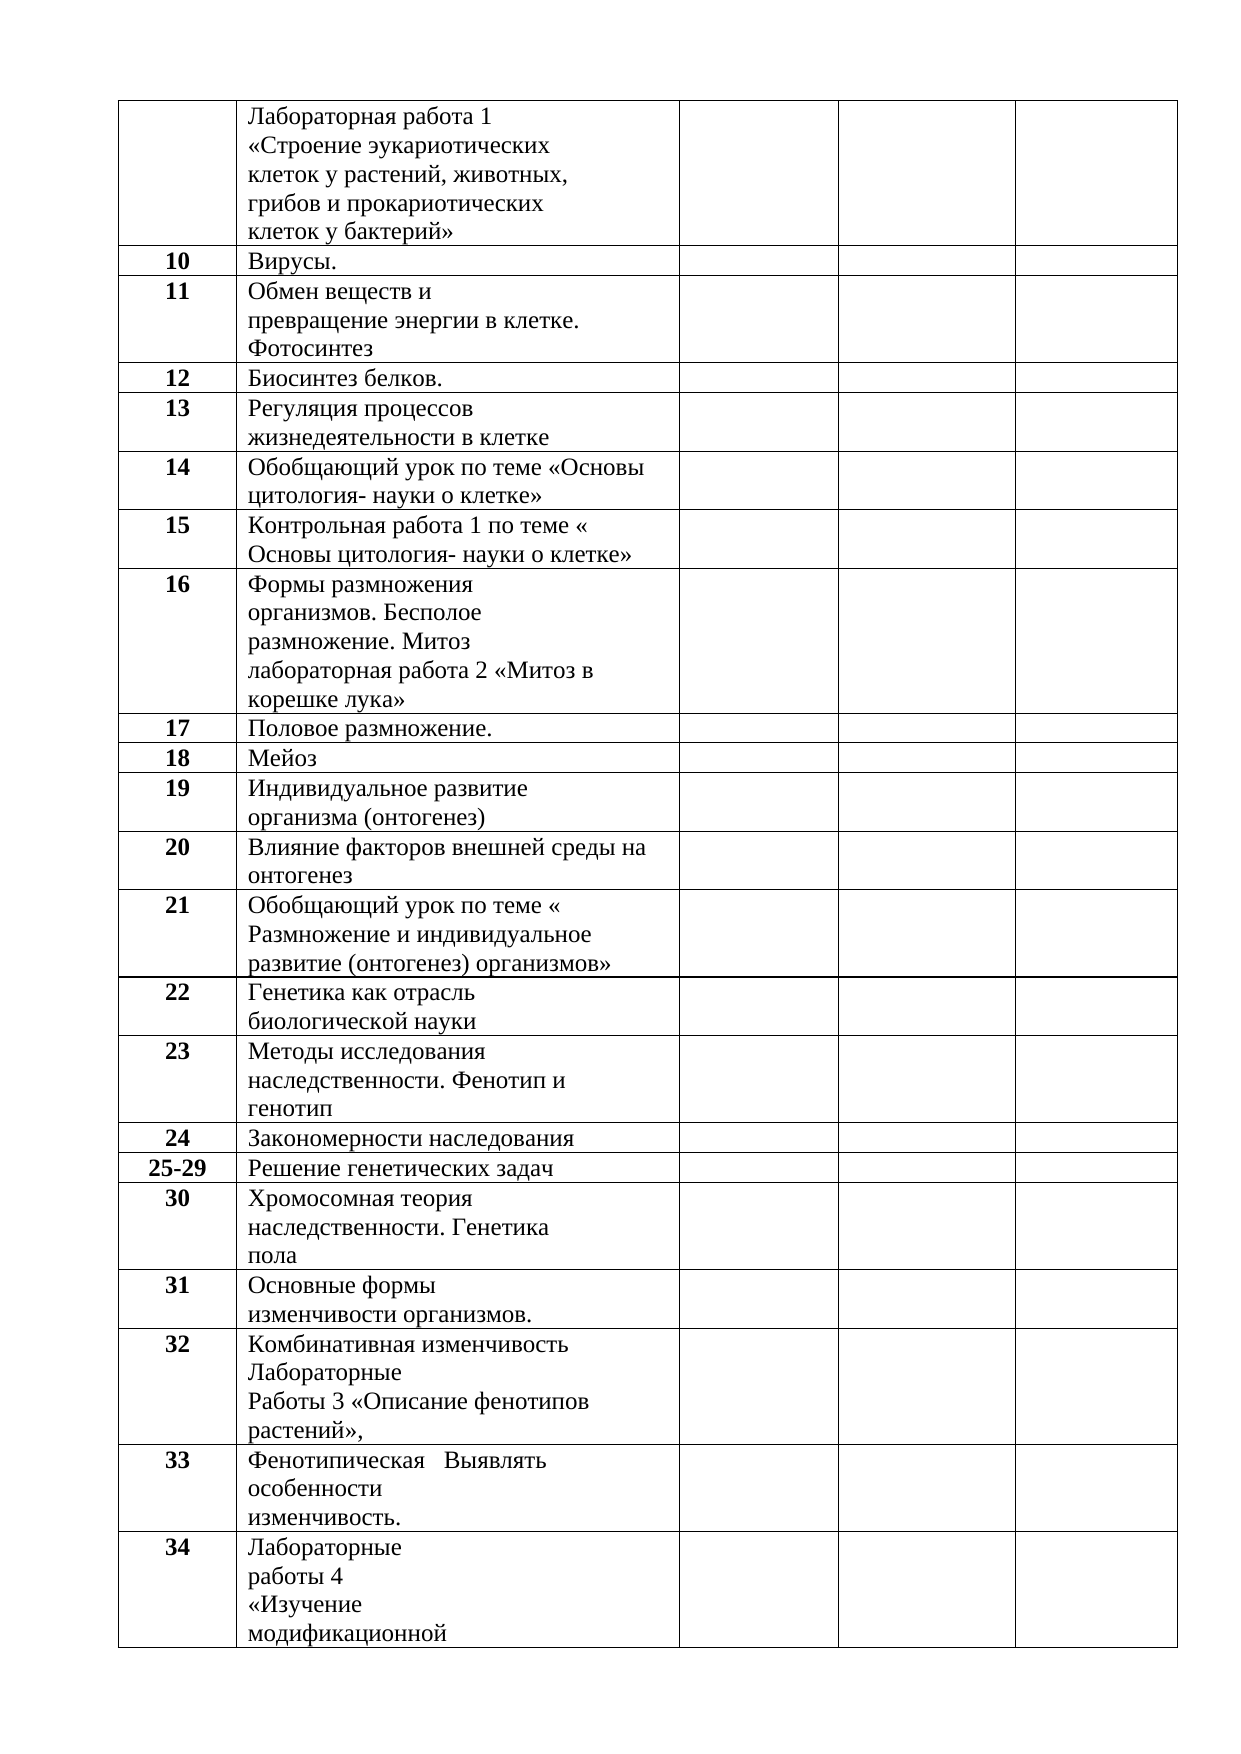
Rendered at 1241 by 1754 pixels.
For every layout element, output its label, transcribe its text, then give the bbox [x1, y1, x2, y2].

table_cell [1016, 101, 1177, 245]
table_cell [839, 393, 1015, 451]
table_cell Закономерности наследования [237, 1123, 679, 1152]
table_cell [1016, 1270, 1177, 1328]
table_cell 31 [119, 1270, 236, 1328]
table_cell Индивидуальное развитие организма (онтогенез) [237, 773, 679, 831]
table_cell [839, 1123, 1015, 1152]
table_cell Мейоз [237, 743, 679, 772]
table_cell [1016, 276, 1177, 362]
table_cell 30 [119, 1183, 236, 1269]
table_cell [680, 773, 838, 831]
table_cell Формы размножения организмов. Бесполое размножение. Митоз лабораторная работа 2 «Митоз в корешке лука» [237, 569, 679, 712]
table_cell [839, 1329, 1015, 1444]
table_cell [680, 569, 838, 712]
table_cell Вирусы. [237, 246, 679, 275]
table_cell [839, 1532, 1015, 1647]
table_cell Обобщающий урок по теме «Основы цитология- науки о клетке» [237, 452, 679, 509]
table_cell Методы исследования наследственности. Фенотип и генотип [237, 1036, 679, 1122]
table_cell [680, 1036, 838, 1122]
table_cell Генетика как отрасль биологической науки [237, 978, 679, 1035]
table_cell [1016, 773, 1177, 831]
table_cell [680, 1329, 838, 1444]
table_cell [1016, 978, 1177, 1035]
table_cell [839, 276, 1015, 362]
table_cell [1016, 1036, 1177, 1122]
table_cell 20 [119, 832, 236, 889]
table_cell 13 [119, 393, 236, 451]
table_cell 17 [119, 714, 236, 742]
table_cell [680, 714, 838, 742]
table_cell 25-29 [119, 1153, 236, 1182]
table_cell 11 [119, 276, 236, 362]
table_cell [237, 1532, 679, 1647]
table_cell [1016, 1532, 1177, 1647]
table_cell [839, 363, 1015, 392]
table_cell 18 [119, 743, 236, 772]
table_cell 23 [119, 1036, 236, 1122]
table_cell Регуляция процессов жизнедеятельности в клетке [237, 393, 679, 451]
table_cell 34 [119, 1532, 236, 1647]
table_cell [1016, 1329, 1177, 1444]
table_cell [680, 452, 838, 509]
table_cell [839, 714, 1015, 742]
table_cell Фенотипическая Выявлять особенности изменчивость. [237, 1445, 679, 1531]
table_cell [1016, 1445, 1177, 1531]
table_cell [839, 773, 1015, 831]
table_cell [680, 890, 838, 976]
table_cell [680, 1532, 838, 1647]
table_cell [680, 363, 838, 392]
table_cell [680, 101, 838, 245]
table_cell [680, 1183, 838, 1269]
table_cell [1016, 1153, 1177, 1182]
table_cell [839, 1183, 1015, 1269]
table_cell Решение генетических задач [237, 1153, 679, 1182]
table_cell 10 [119, 246, 236, 275]
table_cell [1016, 743, 1177, 772]
table_cell 33 [119, 1445, 236, 1531]
table_cell 19 [119, 773, 236, 831]
table_cell [1016, 1123, 1177, 1152]
table_cell [1016, 393, 1177, 451]
table_cell [839, 743, 1015, 772]
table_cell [237, 101, 679, 245]
table_cell [1016, 363, 1177, 392]
table_cell [680, 743, 838, 772]
table_cell [839, 1153, 1015, 1182]
table_cell [839, 246, 1015, 275]
table_cell 22 [119, 978, 236, 1035]
table_cell [680, 1270, 838, 1328]
table_cell 24 [119, 1123, 236, 1152]
table_cell [680, 832, 838, 889]
table_cell [839, 890, 1015, 976]
table_cell [839, 452, 1015, 509]
table_cell [839, 1445, 1015, 1531]
table_cell [1016, 510, 1177, 568]
table_cell [1016, 569, 1177, 712]
table_cell 12 [119, 363, 236, 392]
table_cell 14 [119, 452, 236, 509]
table_cell Половое размножение. [237, 714, 679, 742]
table_cell Обобщающий урок по теме « Размножение и индивидуальное развитие (онтогенез) организмов» [237, 890, 679, 976]
table_cell [680, 276, 838, 362]
table_cell Обмен веществ и превращение энергии в клетке. Фотосинтез [237, 276, 679, 362]
table_cell Биосинтез белков. [237, 363, 679, 392]
table_cell 32 [119, 1329, 236, 1444]
table_cell [680, 978, 838, 1035]
table_cell Влияние факторов внешней среды на онтогенез [237, 832, 679, 889]
table_cell [1016, 832, 1177, 889]
table_cell [1016, 1183, 1177, 1269]
table_cell Комбинативная изменчивость Лабораторные Работы 3 «Описание фенотипов растений», [237, 1329, 679, 1444]
table_cell [839, 569, 1015, 712]
table_cell Хромосомная теория наследственности. Генетика пола [237, 1183, 679, 1269]
table_cell 16 [119, 569, 236, 712]
table_cell [1016, 890, 1177, 976]
table_cell [1016, 452, 1177, 509]
table_cell 15 [119, 510, 236, 568]
table_cell [839, 510, 1015, 568]
table_cell [839, 101, 1015, 245]
table_cell Основные формы изменчивости организмов. [237, 1270, 679, 1328]
table_cell [839, 1270, 1015, 1328]
table_cell [839, 832, 1015, 889]
table_cell Контрольная работа 1 по теме « Основы цитология- науки о клетке» [237, 510, 679, 568]
table_cell [680, 510, 838, 568]
table_cell [839, 978, 1015, 1035]
table_cell [680, 1445, 838, 1531]
table_cell [680, 1153, 838, 1182]
table_cell [680, 246, 838, 275]
table_cell [680, 393, 838, 451]
table_cell 21 [119, 890, 236, 976]
table_cell [680, 1123, 838, 1152]
table_cell [839, 1036, 1015, 1122]
table_cell [1016, 714, 1177, 742]
table_cell 9 [119, 101, 236, 245]
table_cell [1016, 246, 1177, 275]
